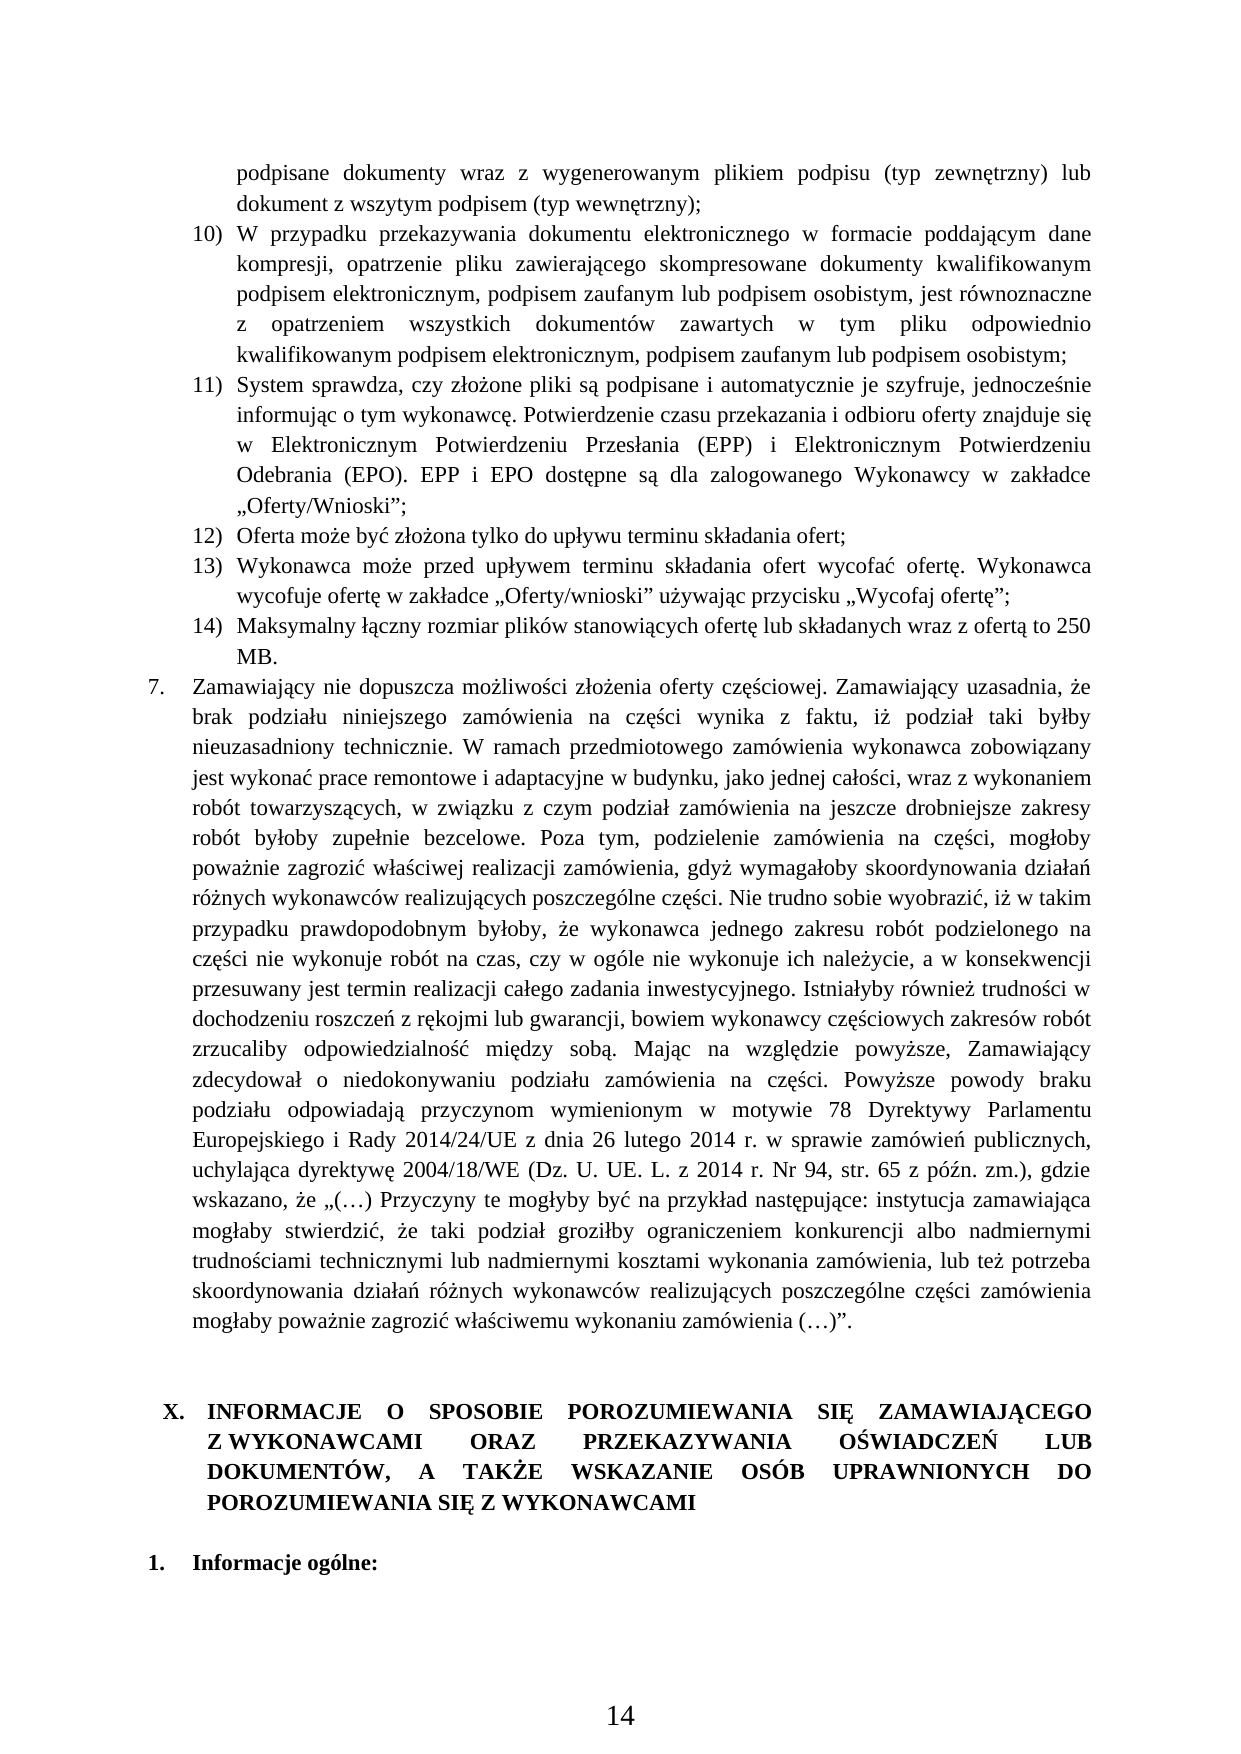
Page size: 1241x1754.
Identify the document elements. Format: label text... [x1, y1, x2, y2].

list Wykonawca może przed upływem terminu składania ofert wycofać ofertę. Wykonawca wycofuje ofertę w zakładce „Oferty/wnioski” używając przycisku „Wycofaj ofertę”; [192, 552, 1092, 609]
list Maksymalny łączny rozmiar plików stanowiących ofertę lub składanych wraz z ofertą to 250 MB. [192, 613, 1092, 669]
subtitle INFORMACJE O SPOSOBIE POROZUMIEWANIA SIĘ ZAMAWIAJĄCEGO Z WYKONAWCAMI ORAZ PRZEKAZYWANIA OŚWIADCZEŃ LUB DOKUMENTÓW, A TAKŻE WSKAZANIE OSÓB UPRAWNIONYCH DO POROZUMIEWANIA SIĘ Z WYKONAWCAMI [162, 1398, 1092, 1515]
list Oferta może być złożona tylko do upływu terminu składania ofert; [192, 522, 1092, 548]
list W przypadku przekazywania dokumentu elektronicznego w formacie poddającym dane kompresji, opatrzenie pliku zawierającego skompresowane dokumenty kwalifikowanym podpisem elektronicznym, podpisem zaufanym lub podpisem osobistym, jest równoznaczne z opatrzeniem wszystkich dokumentów zawartych w tym pliku odpowiednio kwalifikowanym podpisem elektronicznym, podpisem zaufanym lub podpisem osobistym; [192, 220, 1092, 367]
list Informacje ogólne: [148, 1549, 1092, 1575]
list System sprawdza, czy złożone pliki są podpisane i automatycznie je szyfruje, jednocześnie informując o tym wykonawcę. Potwierdzenie czasu przekazania i odbioru oferty znajduje się w Elektronicznym Potwierdzeniu Przesłania (EPP) i Elektronicznym Potwierdzeniu Odebrania (EPO). EPP i EPO dostępne są dla zalogowanego Wykonawcy w zakładce „Oferty/Wnioski”; [192, 371, 1092, 518]
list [192, 159, 1092, 216]
list Zamawiający nie dopuszcza możliwości złożenia oferty częściowej. Zamawiający uzasadnia, że brak podziału niniejszego zamówienia na części wynika z faktu, iż podział taki byłby nieuzasadniony technicznie. W ramach przedmiotowego zamówienia wykonawca zobowiązany jest wykonać prace remontowe i adaptacyjne w budynku, jako jednej całości, wraz z wykonaniem robót towarzyszących, w związku z czym podział zamówienia na jeszcze drobniejsze zakresy robót byłoby zupełnie bezcelowe. Poza tym, podzielenie zamówienia na części, mogłoby poważnie zagrozić właściwej realizacji zamówienia, gdyż wymagałoby skoordynowania działań różnych wykonawców realizujących poszczególne części. Nie trudno sobie wyobrazić, iż w takim przypadku prawdopodobnym byłoby, że wykonawca jednego zakresu robót podzielonego na części nie wykonuje robót na czas, czy w ogóle nie wykonuje ich należycie, a w konsekwencji przesuwany jest termin realizacji całego zadania inwestycyjnego. Istniałyby również trudności w dochodzeniu roszczeń z rękojmi lub gwarancji, bowiem wykonawcy częściowych zakresów robót zrzucaliby odpowiedzialność między sobą. Mając na względzie powyższe, Zamawiający zdecydował o niedokonywaniu podziału zamówienia na części. Powyższe powody braku podziału odpowiadają przyczynom wymienionym w motywie 78 Dyrektywy Parlamentu Europejskiego i Rady 2014/24/UE z dnia 26 lutego 2014 r. w sprawie zamówień publicznych, uchylająca dyrektywę 2004/18/WE (Dz. U. UE. L. z 2014 r. Nr 94, str. 65 z późn. zm.), gdzie wskazano, że „(…) Przyczyny te mogłyby być na przykład następujące: instytucja zamawiająca mogłaby stwierdzić, że taki podział groziłby ograniczeniem konkurencji albo nadmiernymi trudnościami technicznymi lub nadmiernymi kosztami wykonania zamówienia, lub też potrzeba skoordynowania działań różnych wykonawców realizujących poszczególne części zamówienia mogłaby poważnie zagrozić właściwemu wykonaniu zamówienia (…)”. [148, 673, 1092, 1334]
